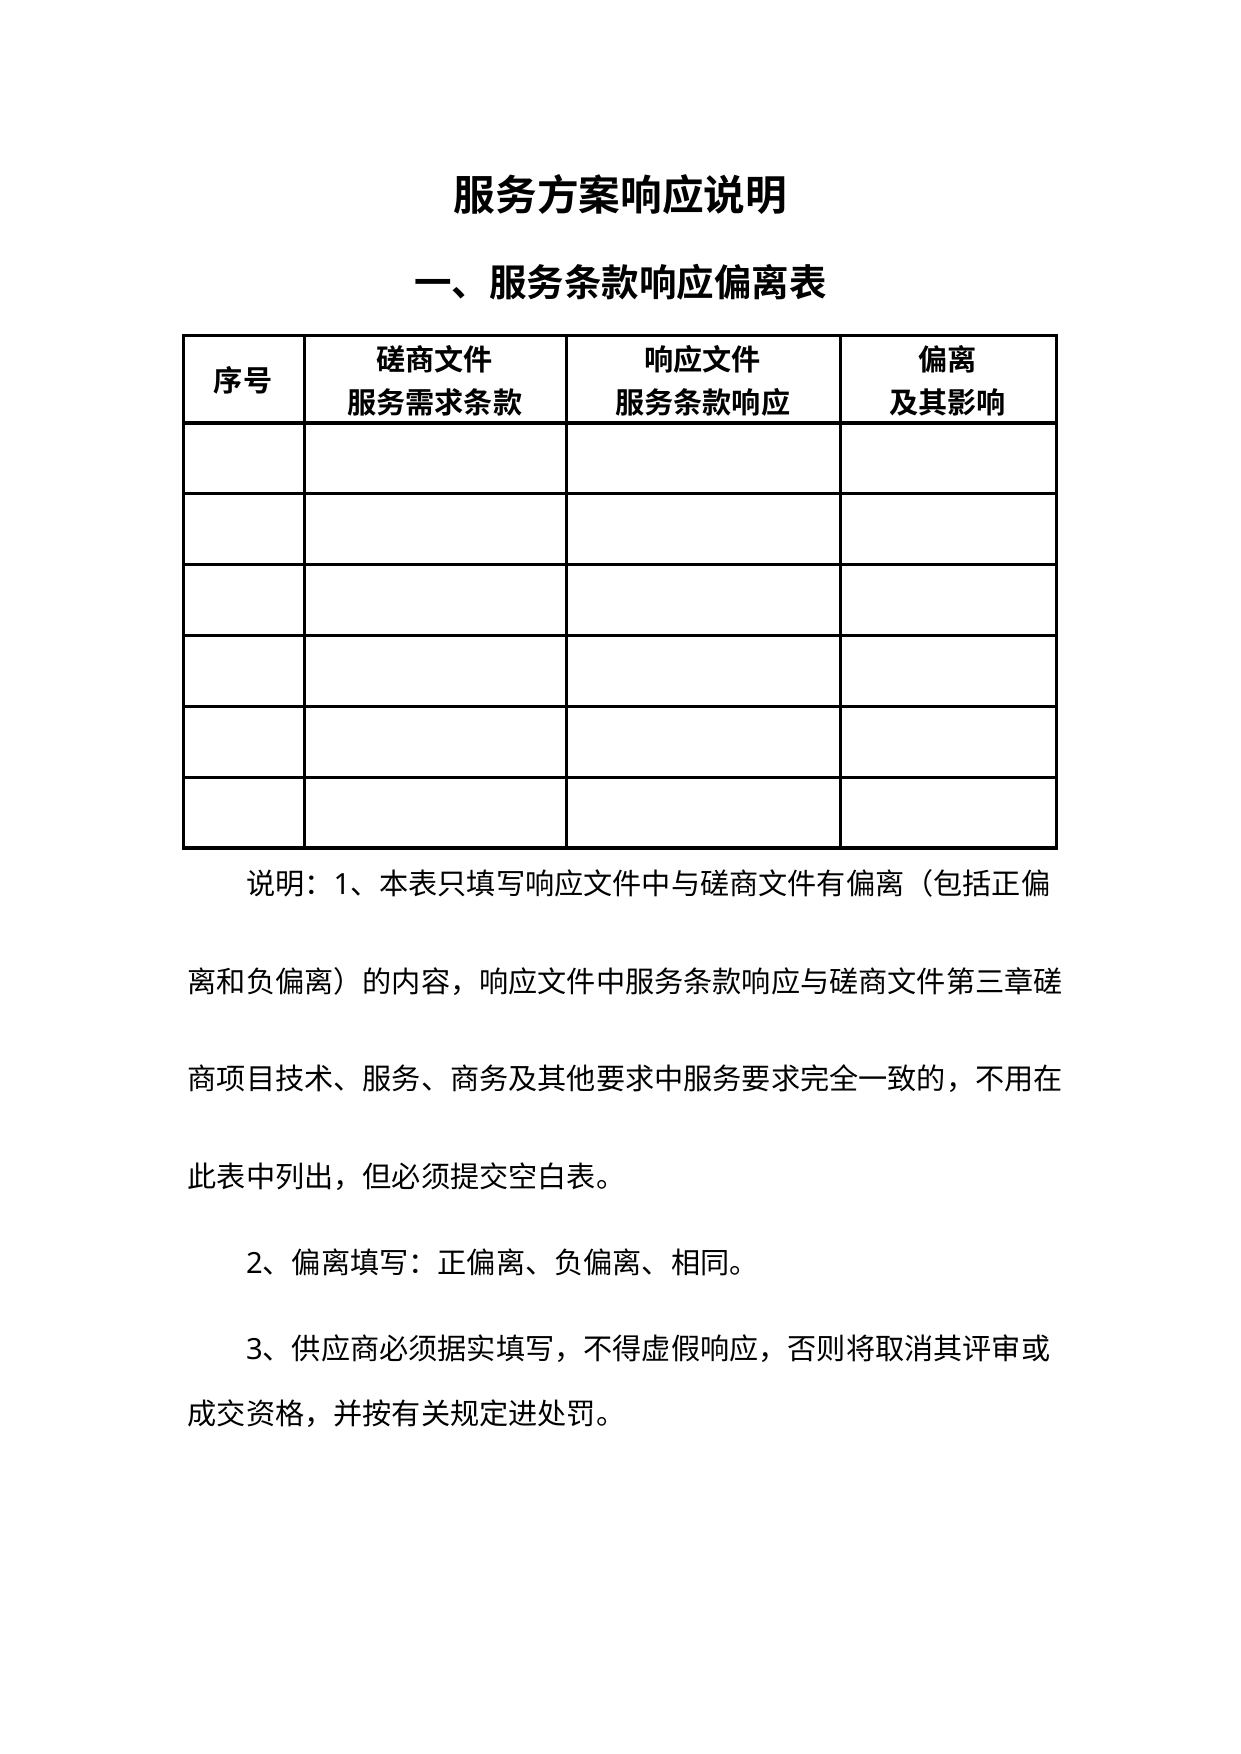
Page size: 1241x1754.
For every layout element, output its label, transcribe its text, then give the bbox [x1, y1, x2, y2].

text 服务方案响应说明 [187, 162, 1053, 222]
table_cell [185, 566, 303, 634]
table_cell [185, 495, 303, 563]
table_cell [842, 566, 1055, 634]
table_cell [185, 425, 303, 492]
table_cell [185, 708, 303, 776]
table_cell [568, 566, 839, 634]
table_header 响应文件 服务条款响应 [568, 337, 839, 421]
table_cell [306, 779, 565, 846]
text 说明：1、本表只填写响应文件中与磋商文件有偏离（包括正偏离和负偏离）的内容，响应文件中服务条款响应与磋商文件第三章磋商项目技术、服务、商务及其他要求中服务要求完全一致的，不用在此表中列出，但必须提交空白表。 [187, 849, 1073, 1207]
table_cell [568, 779, 839, 846]
table_cell [842, 495, 1055, 563]
table_cell [568, 495, 839, 563]
table_cell [185, 779, 303, 846]
table_cell [306, 708, 565, 776]
table_cell [306, 566, 565, 634]
table_cell [842, 779, 1055, 846]
table_cell [568, 637, 839, 705]
table_cell [306, 425, 565, 492]
table_cell [306, 637, 565, 705]
table_cell [842, 637, 1055, 705]
text 3、供应商必须据实填写，不得虚假响应，否则将取消其评审或成交资格，并按有关规定进处罚。 [187, 1314, 1073, 1444]
table_header 偏离 及其影响 [842, 337, 1055, 421]
table_cell [568, 708, 839, 776]
table_header 序号 [185, 337, 303, 421]
table_cell [568, 425, 839, 492]
text 2、偏离填写：正偏离、负偏离、相同。 [187, 1228, 1073, 1293]
table_cell [842, 425, 1055, 492]
table_cell [306, 495, 565, 563]
table_cell [842, 708, 1055, 776]
table_cell [185, 637, 303, 705]
table_header 磋商文件 服务需求条款 [306, 337, 565, 421]
text 一、服务条款响应偏离表 [187, 252, 1053, 307]
